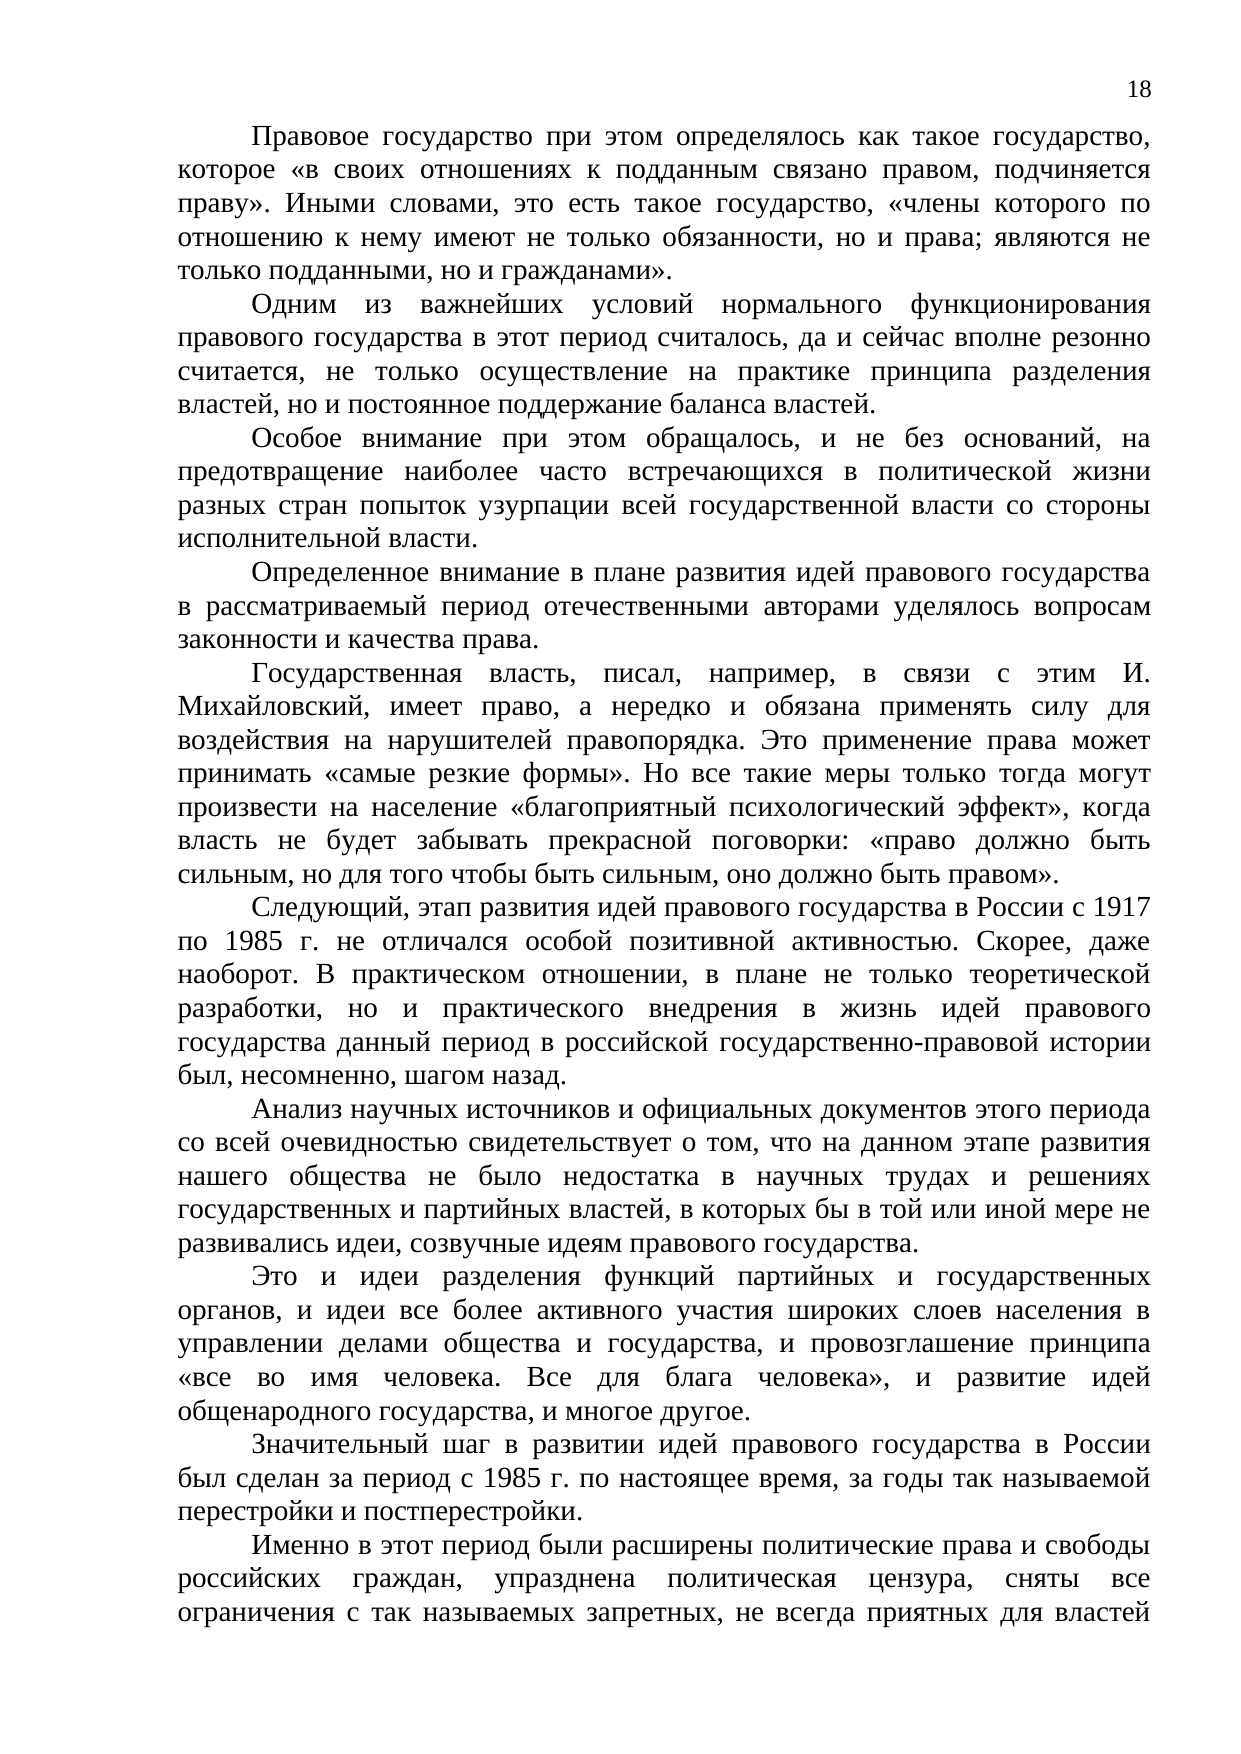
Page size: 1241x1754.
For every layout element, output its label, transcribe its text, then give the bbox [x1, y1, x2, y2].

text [177, 1527, 1152, 1627]
text Значительный шаг в развитии идей правового государства в России был сделан за период с 1985 г. по настоящее время, за годы так называемой перестройки и постперестройки. [177, 1426, 1152, 1527]
text Анализ научных источников и официальных документов этого периода со всей очевидностью свидетельствует о том, что на данном этапе развития нашего общества не было недостатка в научных трудах и решениях государственных и партийных властей, в которых бы в той или иной мере не развивались идеи, созвучные идеям правового государства. [177, 1091, 1152, 1258]
text Особое внимание при этом обращалось, и не без оснований, на предотвращение наиболее часто встречающихся в политической жизни разных стран попыток узурпации всей государственной власти со стороны исполнительной власти. [177, 420, 1152, 554]
text Одним из важнейших условий нормального функционирования правового государства в этот период считалось, да и сейчас вполне резонно считается, не только осуществление на практике принципа разделения властей, но и постоянное поддержание баланса властей. [177, 286, 1152, 420]
text Следующий, этап развития идей правового государства в России с 1917 по 1985 г. не отличался особой позитивной активностью. Скорее, даже наоборот. В практическом отношении, в плане не только теоретической разработки, но и практического внедрения в жизнь идей правового государства данный период в российской государственно-правовой истории был, несомненно, шагом назад. [177, 889, 1152, 1091]
text Это и идеи разделения функций партийных и государственных органов, и идеи все более активного участия широких слоев населения в управлении делами общества и государства, и провозглашение принципа «все во имя человека. Все для блага человека», и развитие идей общенародного государства, и многое другое. [177, 1258, 1152, 1426]
text Определенное внимание в плане развития идей правового государства в рассматриваемый период отечественными авторами уделялось вопросам законности и качества права. [177, 554, 1152, 655]
text Государственная власть, писал, например, в связи с этим И. Михайловский, имеет право, а нередко и обязана применять силу для воздействия на нарушителей правопорядка. Это применение права может принимать «самые резкие формы». Но все такие меры только тогда могут произвести на население «благоприятный психологический эффект», когда власть не будет забывать прекрасной поговорки: «право должно быть сильным, но для того чтобы быть сильным, оно должно быть правом». [177, 655, 1152, 889]
text Правовое государство при этом определялось как такое государство, которое «в своих отношениях к подданным связано правом, подчиняется праву». Иными словами, это есть такое государство, «члены которого по отношению к нему имеют не только обязанности, но и права; являются не только подданными, но и гражданами». [177, 118, 1152, 286]
